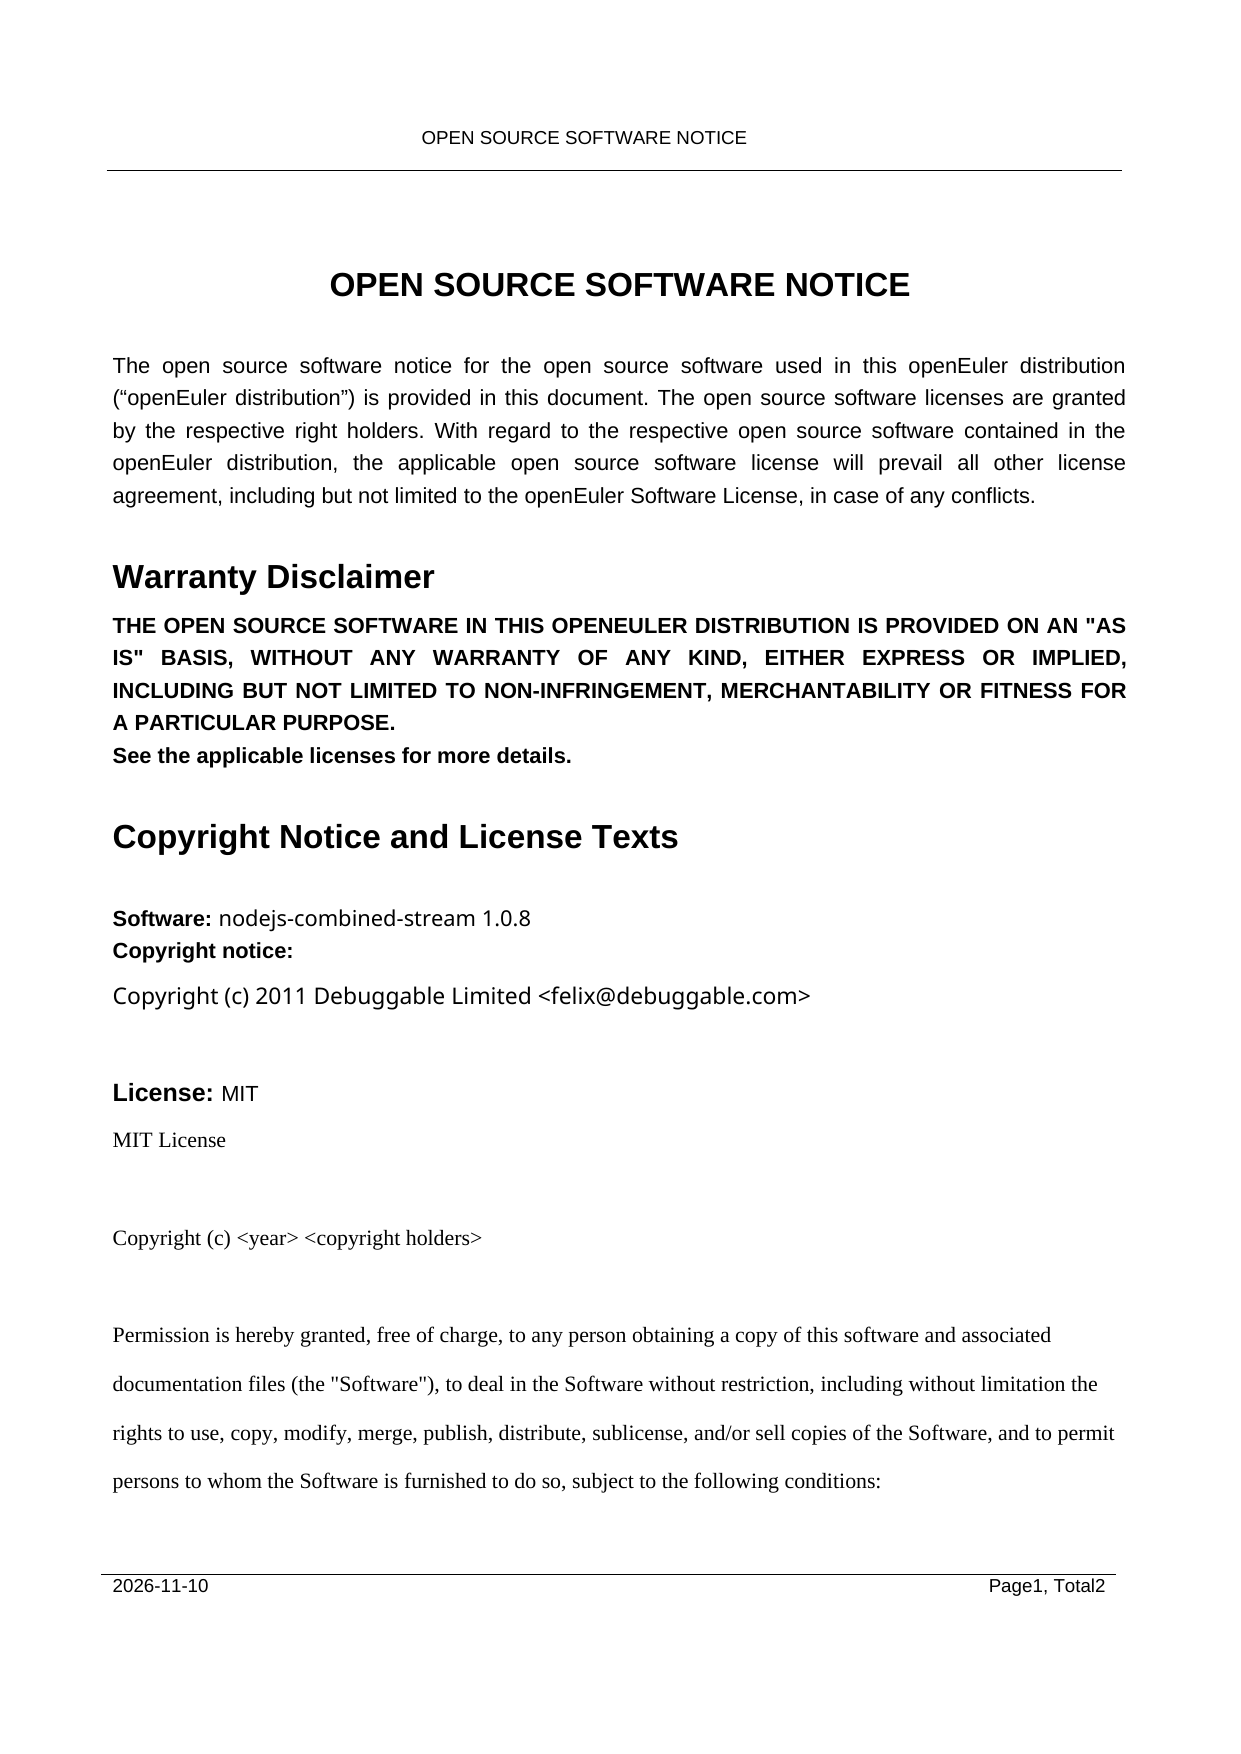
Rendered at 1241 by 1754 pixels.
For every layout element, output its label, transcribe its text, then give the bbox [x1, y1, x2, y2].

text Copyright (c) 2011 Debuggable Limited <felix@debuggable.com> [112, 979, 1128, 1060]
text Warranty Disclaimer [112, 544, 1128, 609]
text The open source software notice for the open source software used in this openEuler distribution (“openEuler distribution”) is provided in this document. The open source software licenses are granted by the respective right holders. With regard to the respective open source software contained in the openEuler distribution, the applicable open source software license will prevail all other license agreement, including but not limited to the openEuler Software License, in case of any conflicts. [112, 349, 1128, 511]
text THE OPEN SOURCE SOFTWARE IN THIS OPENEULER DISTRIBUTION IS PROVIDED ON AN "AS IS" BASIS, WITHOUT ANY WARRANTY OF ANY KIND, EITHER EXPRESS OR IMPLIED, INCLUDING BUT NOT LIMITED TO NON-INFRINGEMENT, MERCHANTABILITY OR FITNESS FOR A PARTICULAR PURPOSE. See the applicable licenses for more details. [112, 609, 1128, 771]
text OPEN SOURCE SOFTWARE NOTICE [112, 251, 1128, 316]
text Software: nodejs-combined-stream 1.0.8 [112, 901, 1128, 934]
text Copyright notice: [112, 934, 1128, 966]
text License: MIT [112, 1077, 1128, 1109]
text Copyright Notice and License Texts [112, 804, 1128, 869]
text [112, 1123, 1128, 1497]
